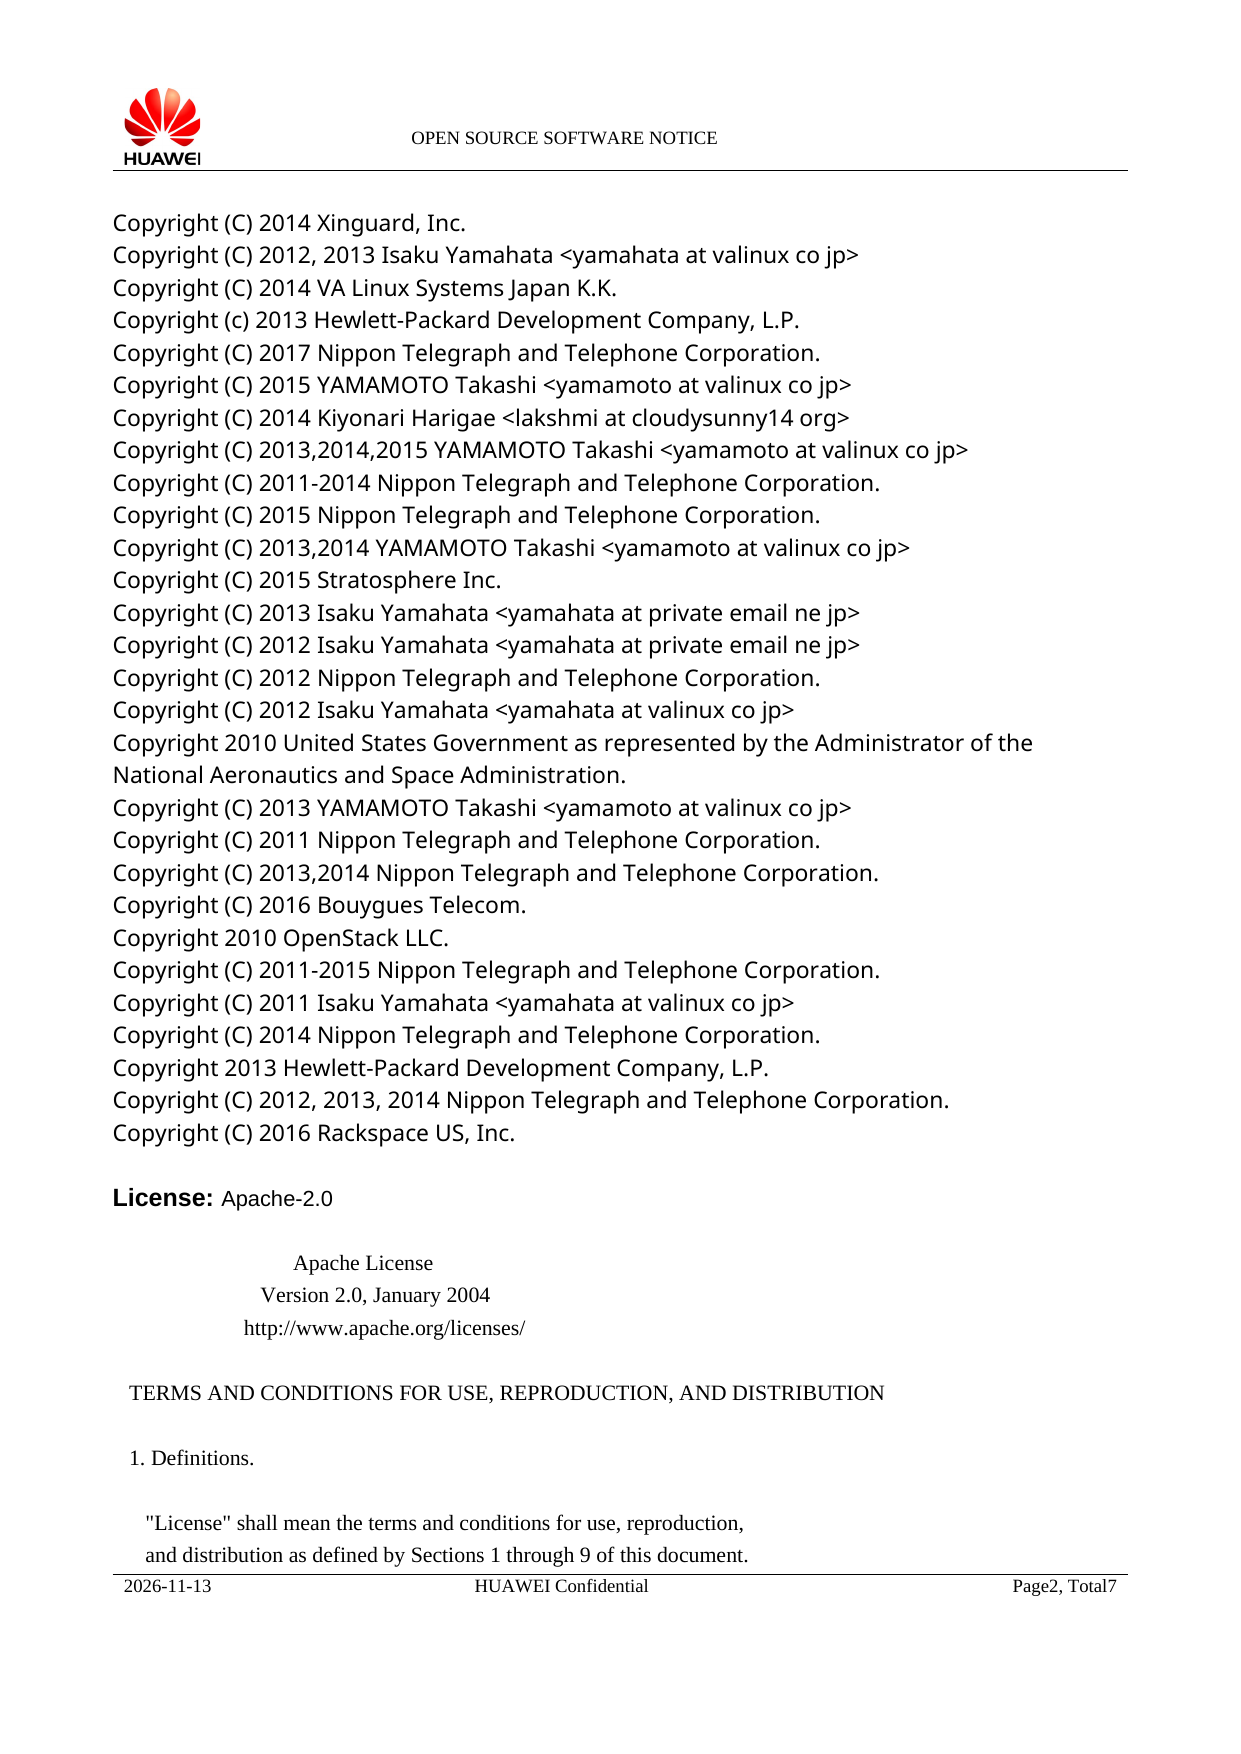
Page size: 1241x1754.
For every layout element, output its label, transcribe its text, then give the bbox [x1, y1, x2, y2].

text Copyright (C) 2013,2014,2015 YAMAMOTO Takashi <yamamoto at valinux co jp> Copyright (C) 2011-2014 Nippon Telegraph and Telephone Corporation. Copyright (C) 2015 Nippon Telegraph and Telephone Corporation. Copyright (C) 2013,2014 YAMAMOTO Takashi <yamamoto at valinux co jp> Copyright (C) 2015 Stratosphere Inc. Copyright (C) 2013 Isaku Yamahata <yamahata at private email ne jp> Copyright (C) 2012 Isaku Yamahata <yamahata at private email ne jp> Copyright (C) 2012 Nippon Telegraph and Telephone Corporation. Copyright (C) 2012 Isaku Yamahata <yamahata at valinux co jp> Copyright 2010 United States Government as represented by the Administrator of the National Aeronautics and Space Administration. Copyright (C) 2013 YAMAMOTO Takashi <yamamoto at valinux co jp> Copyright (C) 2011 Nippon Telegraph and Telephone Corporation. Copyright (C) 2013,2014 Nippon Telegraph and Telephone Corporation. Copyright (C) 2016 Bouygues Telecom. Copyright 2010 OpenStack LLC. Copyright (C) 2011-2015 Nippon Telegraph and Telephone Corporation. Copyright (C) 2011 Isaku Yamahata <yamahata at valinux co jp> Copyright (C) 2014 Nippon Telegraph and Telephone Corporation. Copyright 2013 Hewlett-Packard Development Company, L.P. Copyright (C) 2012, 2013, 2014 Nippon Telegraph and Telephone Corporation. Copyright (C) 2016 Rackspace US, Inc. [112, 434, 1128, 1181]
text License: Apache-2.0 [112, 1181, 1128, 1214]
picture [124, 88, 201, 165]
